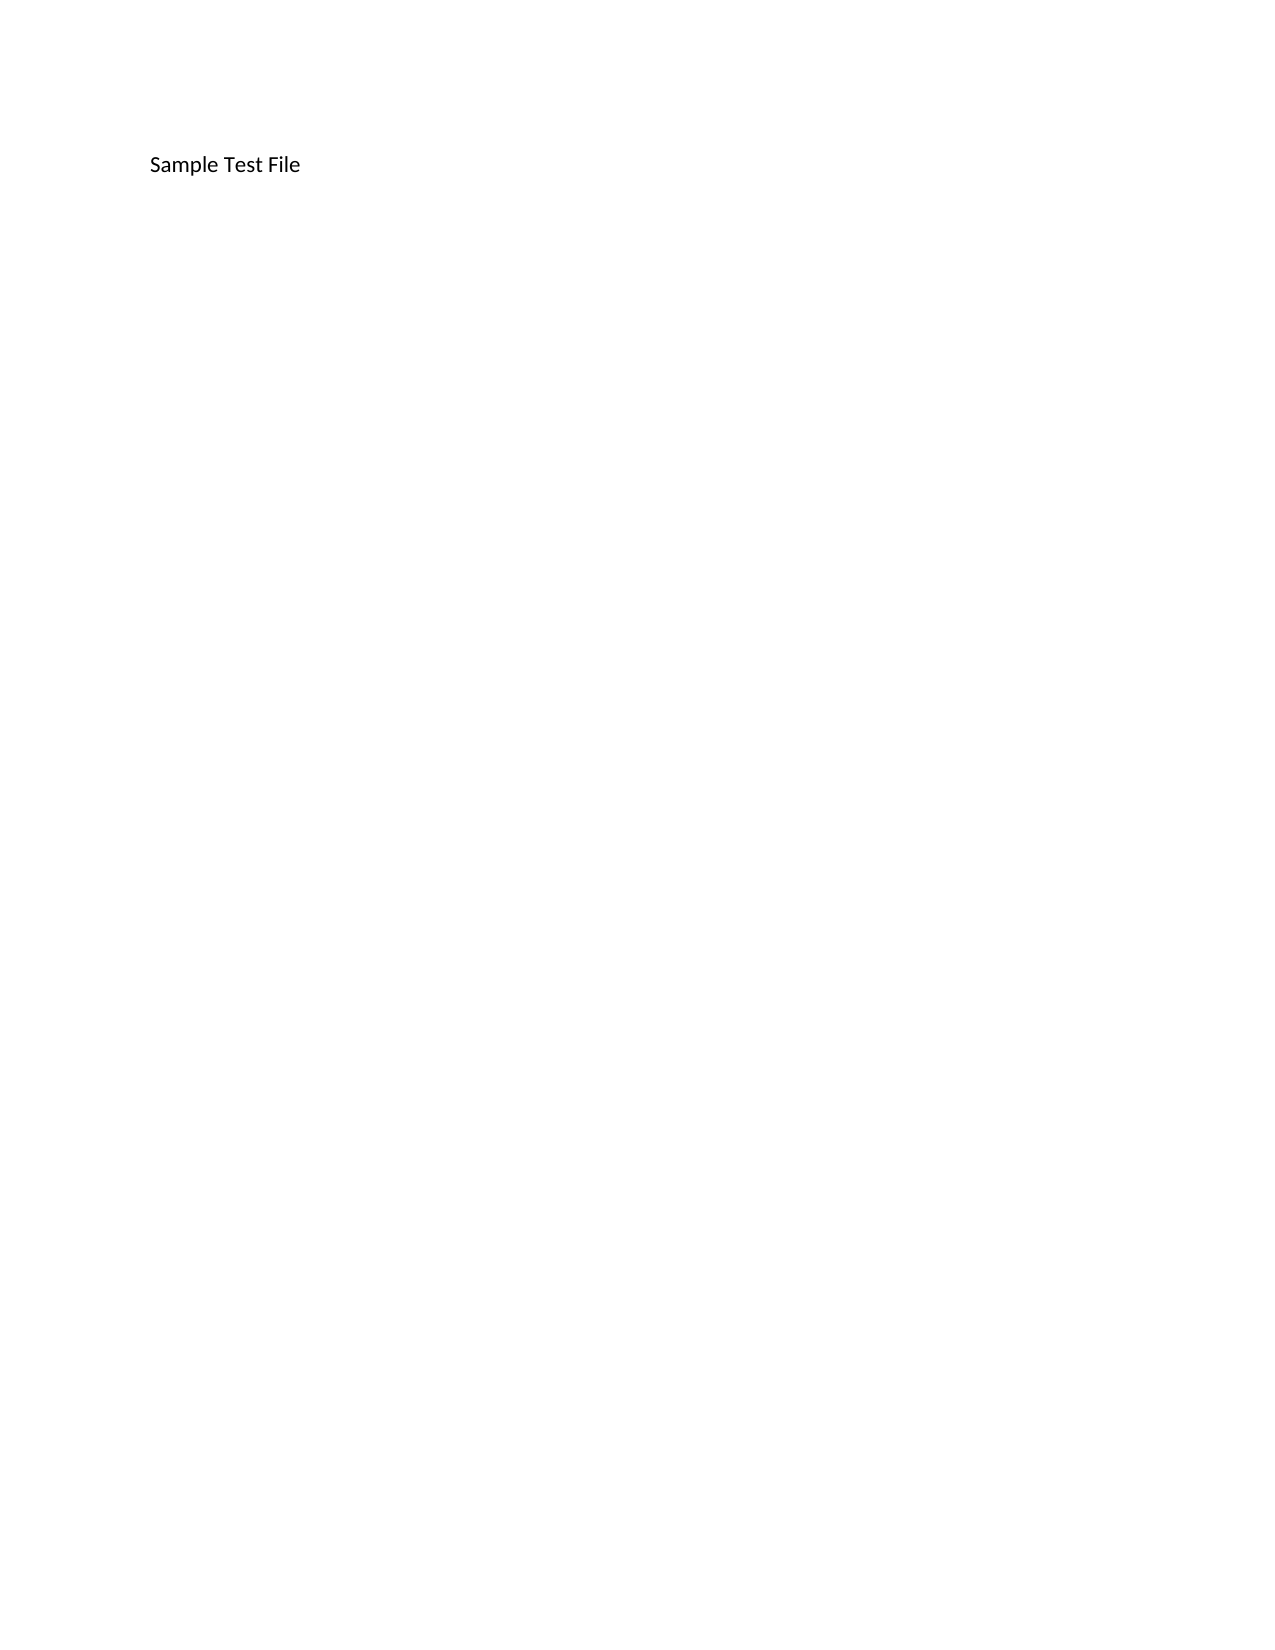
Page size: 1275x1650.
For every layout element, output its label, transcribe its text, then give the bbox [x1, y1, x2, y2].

text Sample Test File [150, 150, 1125, 178]
